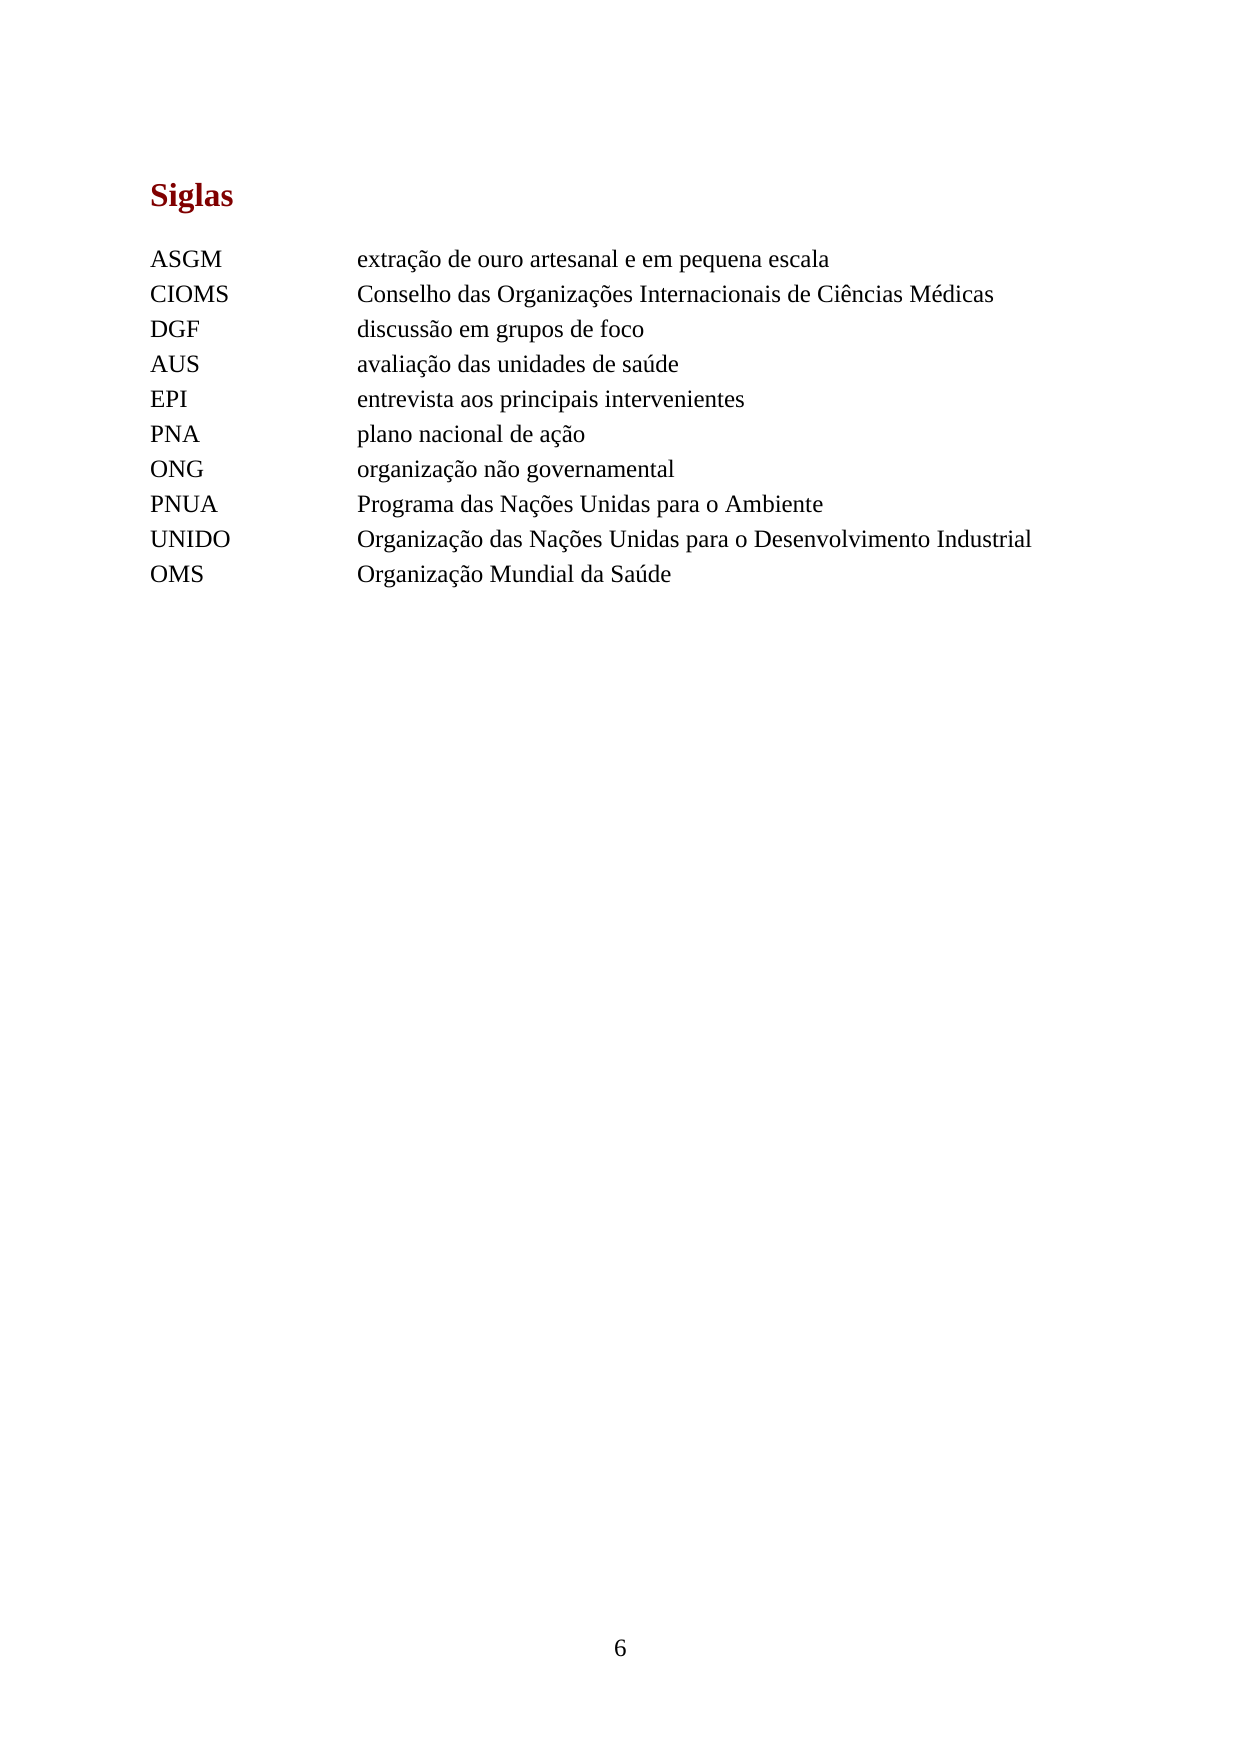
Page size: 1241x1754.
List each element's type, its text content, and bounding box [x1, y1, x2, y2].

text OMS Organização Mundial da Saúde [150, 559, 1090, 588]
text ASGM extração de ouro artesanal e em pequena escala [150, 244, 1090, 273]
text EPI entrevista aos principais intervenientes [150, 384, 1090, 413]
text CIOMS Conselho das Organizações Internacionais de Ciências Médicas [150, 279, 1090, 308]
text PNUA Programa das Nações Unidas para o Ambiente [150, 489, 1090, 518]
text PNA plano nacional de ação [150, 419, 1090, 448]
text ONG organização não governamental [150, 454, 1090, 483]
subtitle Siglas [150, 175, 1090, 213]
text AUS avaliação das unidades de saúde [150, 349, 1090, 378]
text UNIDO Organização das Nações Unidas para o Desenvolvimento Industrial [150, 524, 1090, 553]
text DGF discussão em grupos de foco [150, 314, 1090, 343]
